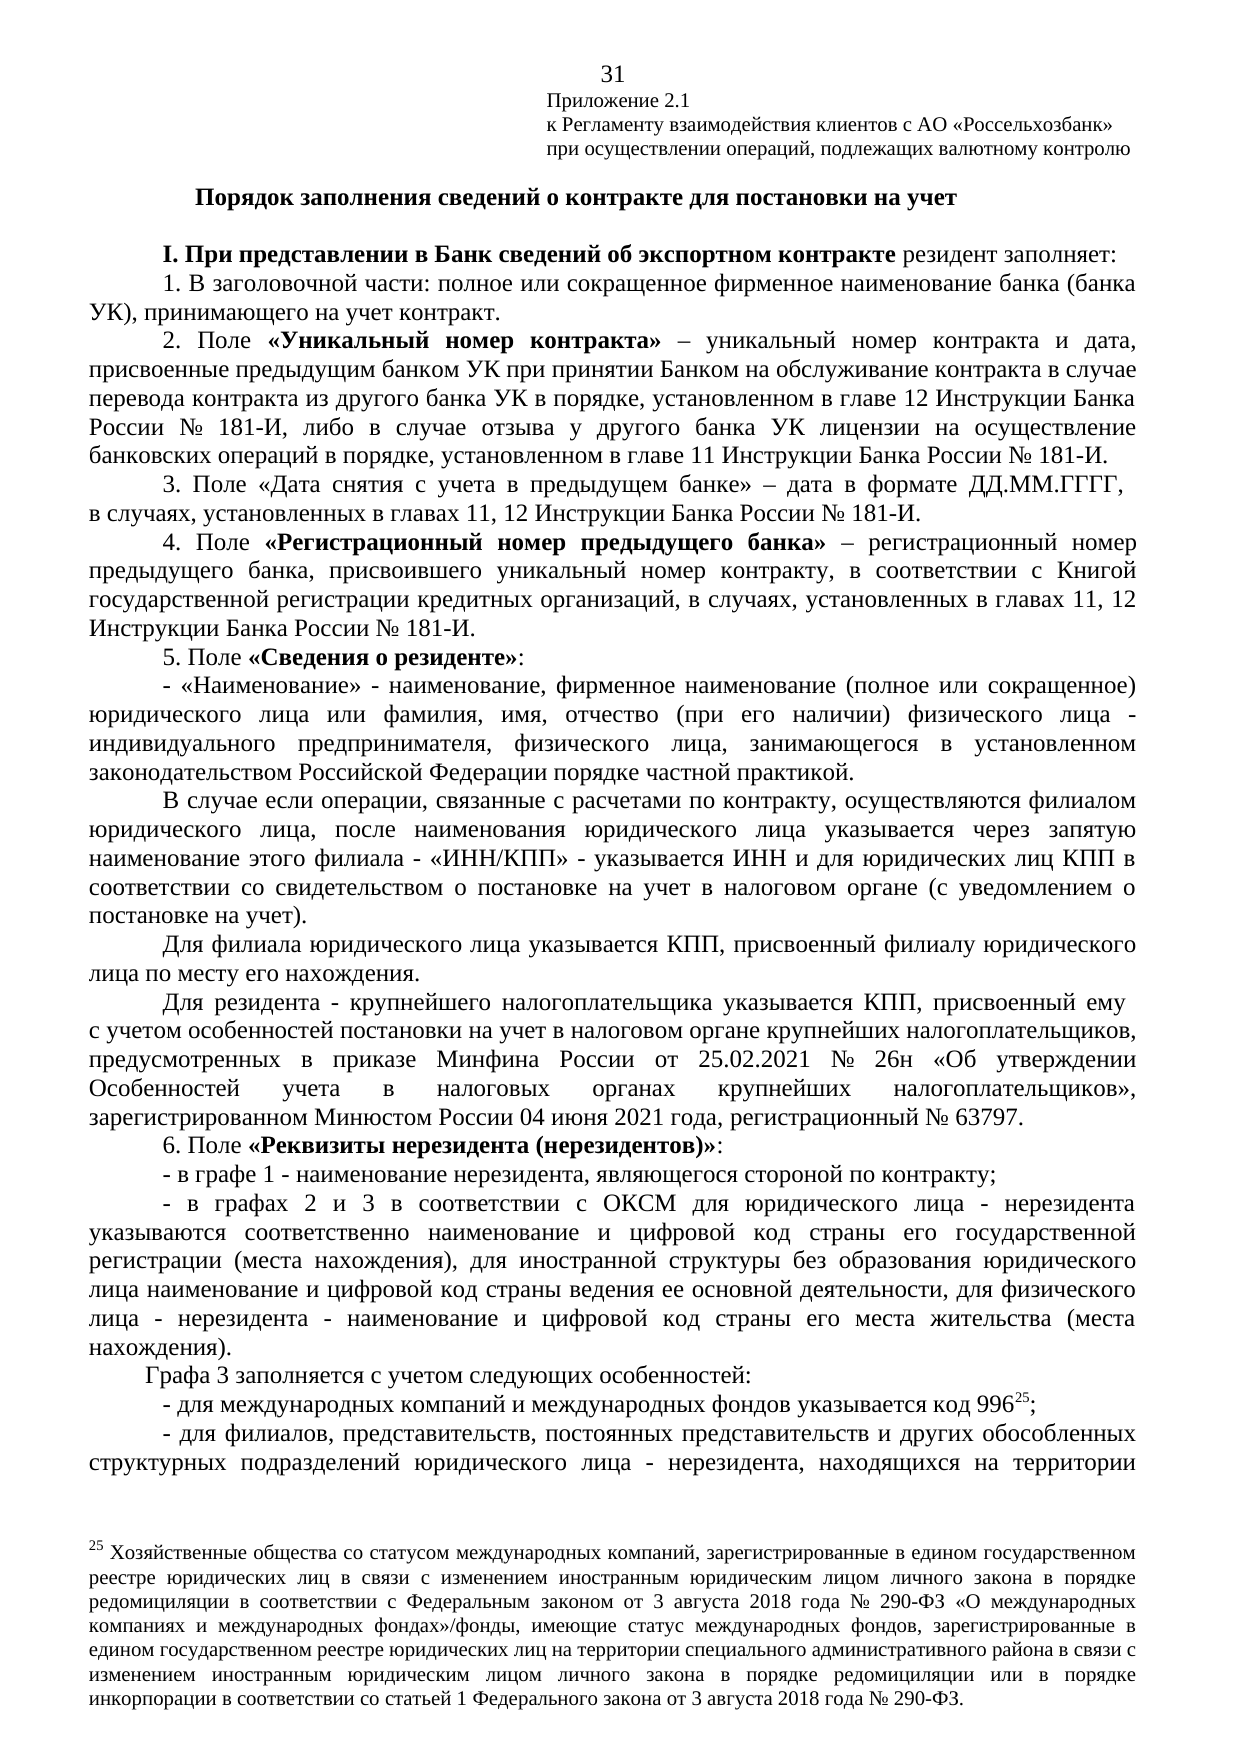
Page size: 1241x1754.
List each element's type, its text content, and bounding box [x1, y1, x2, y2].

text 1. В заголовочной части: полное или сокращенное фирменное наименование банка (банка УК), принимающего на учет контракт. [89, 268, 1137, 325]
text Приложение 2.1 [546, 88, 1137, 112]
text Для резидента - крупнейшего налогоплательщика указывается КПП, присвоенный ему с учетом особенностей постановки на учет в налоговом органе крупнейших налогоплательщиков, предусмотренных в приказе Минфина России от 25.02.2021 № 26н «Об утверждении Особенностей учета в налоговых органах крупнейших налогоплательщиков», зарегистрированном Минюстом России 04 июня 2021 года, регистрационный № 63797. [89, 987, 1137, 1130]
text - для международных компаний и международных фондов указывается код 996; [89, 1389, 1137, 1418]
text - в графе 1 - наименование нерезидента, являющегося стороной по контракту; [89, 1159, 1137, 1188]
text - в графах 2 и 3 в соответствии с ОКСМ для юридического лица - нерезидента указываются соответственно наименование и цифровой код страны его государственной регистрации (места нахождения), для иностранной структуры без образования юридического лица наименование и цифровой код страны ведения ее основной деятельности, для физического лица - нерезидента - наименование и цифровой код страны его места жительства (места нахождения). [89, 1188, 1137, 1360]
text Для филиала юридического лица указывается КПП, присвоенный филиалу юридического лица по месту его нахождения. [89, 929, 1137, 987]
text В случае если операции, связанные с расчетами по контракту, осуществляются филиалом юридического лица, после наименования юридического лица указывается через запятую наименование этого филиала - «ИНН/КПП» - указывается ИНН и для юридических лиц КПП в соответствии со свидетельством о постановке на учет в налоговом органе (с уведомлением о постановке на учет). [89, 785, 1137, 929]
text 2. Поле «Уникальный номер контракта» – уникальный номер контракта и дата, присвоенные предыдущим банком УК при принятии Банком на обслуживание контракта в случае перевода контракта из другого банка УК в порядке, установленном в главе 12 Инструкции Банка России № 181-И, либо в случае отзыва у другого банка УК лицензии на осуществление банковских операций в порядке, установленном в главе 11 Инструкции Банка России № 181-И. [89, 325, 1137, 469]
text I. При представлении в Банк сведений об экспортном контракте резидент заполняет: [89, 239, 1137, 268]
text 5. Поле «Сведения о резиденте»: [89, 642, 1137, 670]
text к Регламенту взаимодействия клиентов с АО «Россельхозбанк» [546, 112, 1137, 136]
text 3. Поле «Дата снятия с учета в предыдущем банке» – дата в формате ДД.ММ.ГГГГ, в случаях, установленных в главах 11, 12 Инструкции Банка России № 181-И. [89, 469, 1137, 527]
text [89, 1418, 1137, 1475]
text 4. Поле «Регистрационный номер предыдущего банка» – регистрационный номер предыдущего банка, присвоившего уникальный номер контракту, в соответствии с Книгой государственной регистрации кредитных организаций, в случаях, установленных в главах 11, 12 Инструкции Банка России № 181-И. [89, 527, 1137, 642]
text Порядок заполнения сведений о контракте для постановки на учет [89, 182, 1063, 210]
text Графа 3 заполняется с учетом следующих особенностей: [89, 1360, 1137, 1389]
text - «Наименование» - наименование, фирменное наименование (полное или сокращенное) юридического лица или фамилия, имя, отчество (при его наличии) физического лица - индивидуального предпринимателя, физического лица, занимающегося в установленном законодательством Российской Федерации порядке частной практикой. [89, 670, 1137, 785]
text при осуществлении операций, подлежащих валютному контролю [546, 136, 1137, 160]
text 6. Поле «Реквизиты нерезидента (нерезидентов)»: [89, 1130, 1137, 1159]
